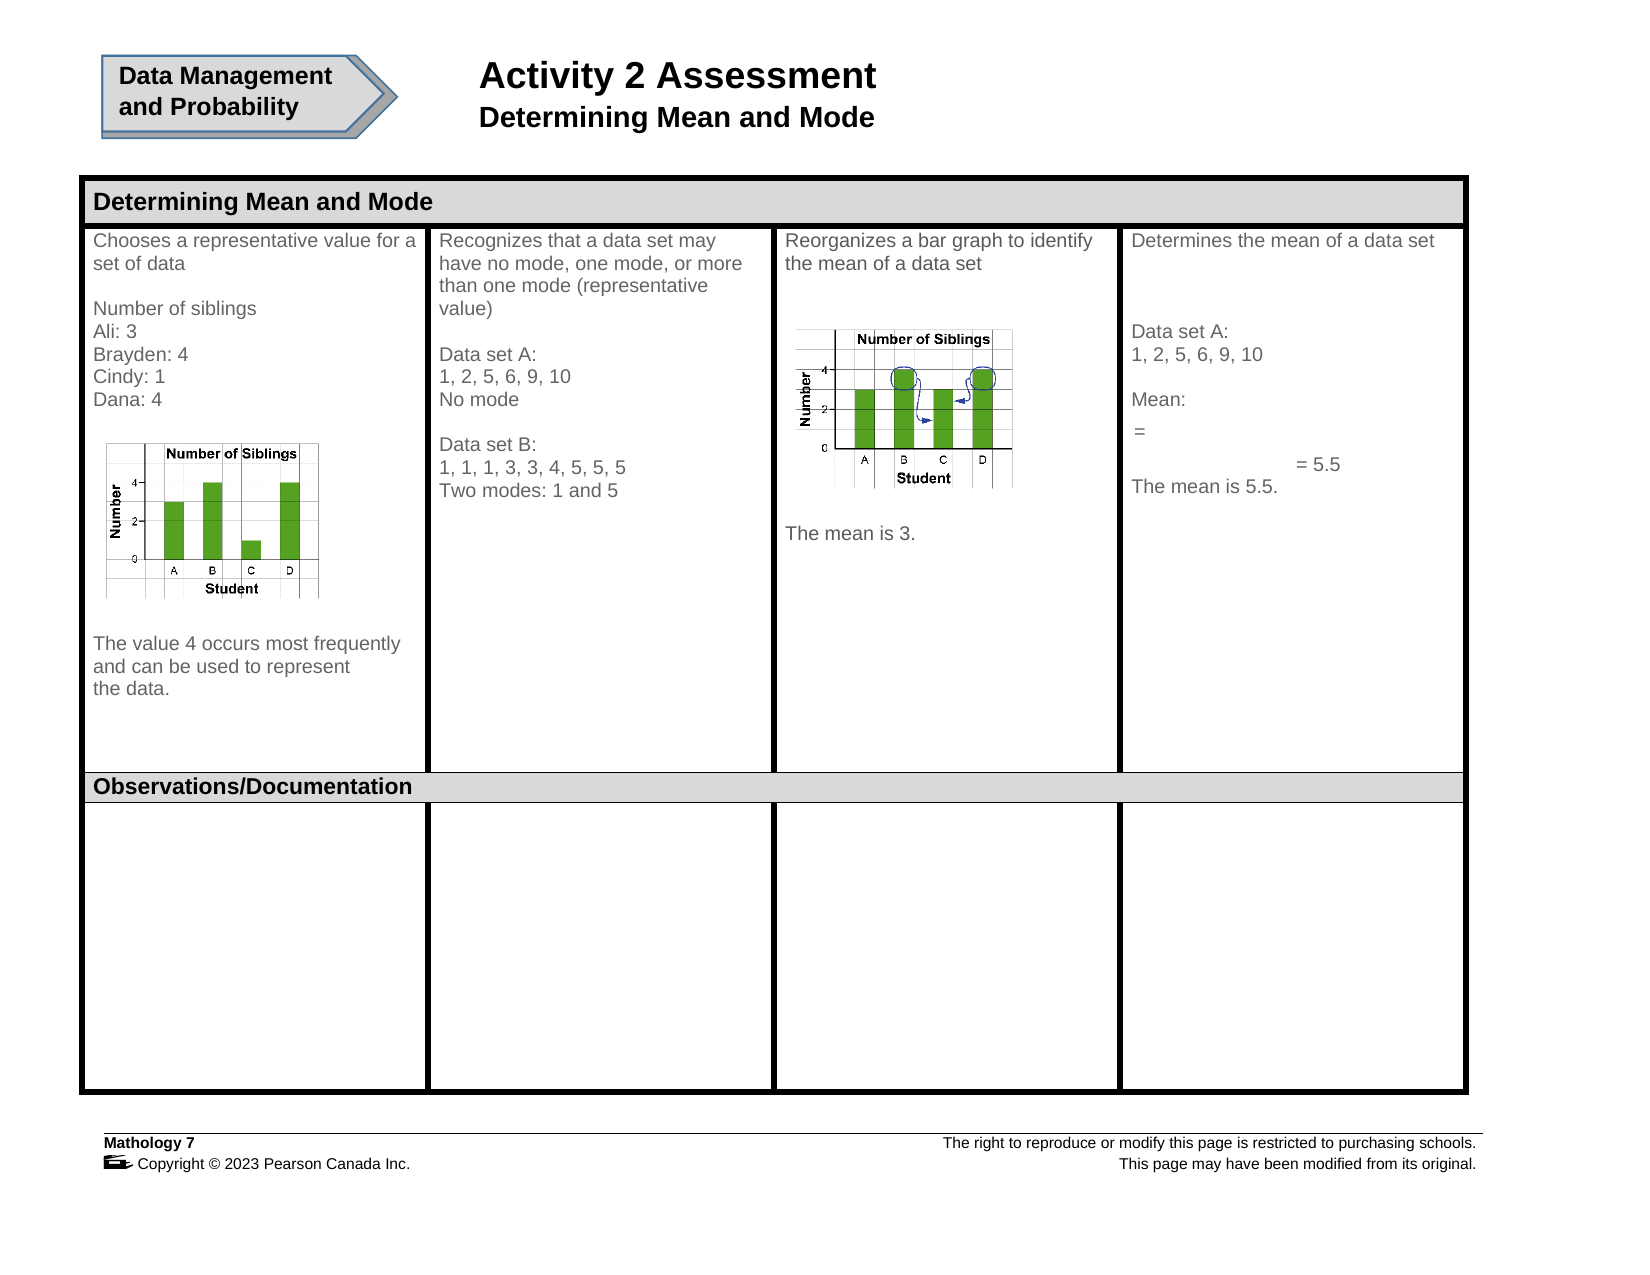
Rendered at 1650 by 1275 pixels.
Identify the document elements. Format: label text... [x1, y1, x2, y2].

table_cell Reorganizes a bar graph to identify the mean of a data set The mean is 3. [777, 229, 1117, 772]
table_cell Chooses a representative value for a set of data Number of siblings Ali: 3 Brayden: 4 Cindy: 1 Dana: 4 The value 4 occurs most frequently and can be used to represent the data. [85, 229, 425, 772]
table_cell [431, 803, 771, 1089]
table_cell Determines the mean of a data set Data set A: 1, 2, 5, 6, 9, 10 Mean: = = 5.5 The mean is 5.5. [1123, 229, 1463, 772]
table_cell [777, 803, 1117, 1089]
table_header Determining Mean and Mode [85, 181, 1463, 223]
table_cell [1123, 803, 1463, 1089]
table_cell Observations/Documentation [85, 773, 1463, 802]
table_cell [85, 803, 425, 1089]
picture [92, 433, 329, 609]
picture [103, 1155, 134, 1169]
picture [785, 319, 1022, 499]
table_cell Recognizes that a data set may have no mode, one mode, or more than one mode (representative value) Data set A: 1, 2, 5, 6, 9, 10 No mode Data set B: 1, 1, 1, 3, 3, 4, 5, 5, 5 Two modes: 1 and 5 [431, 229, 771, 772]
